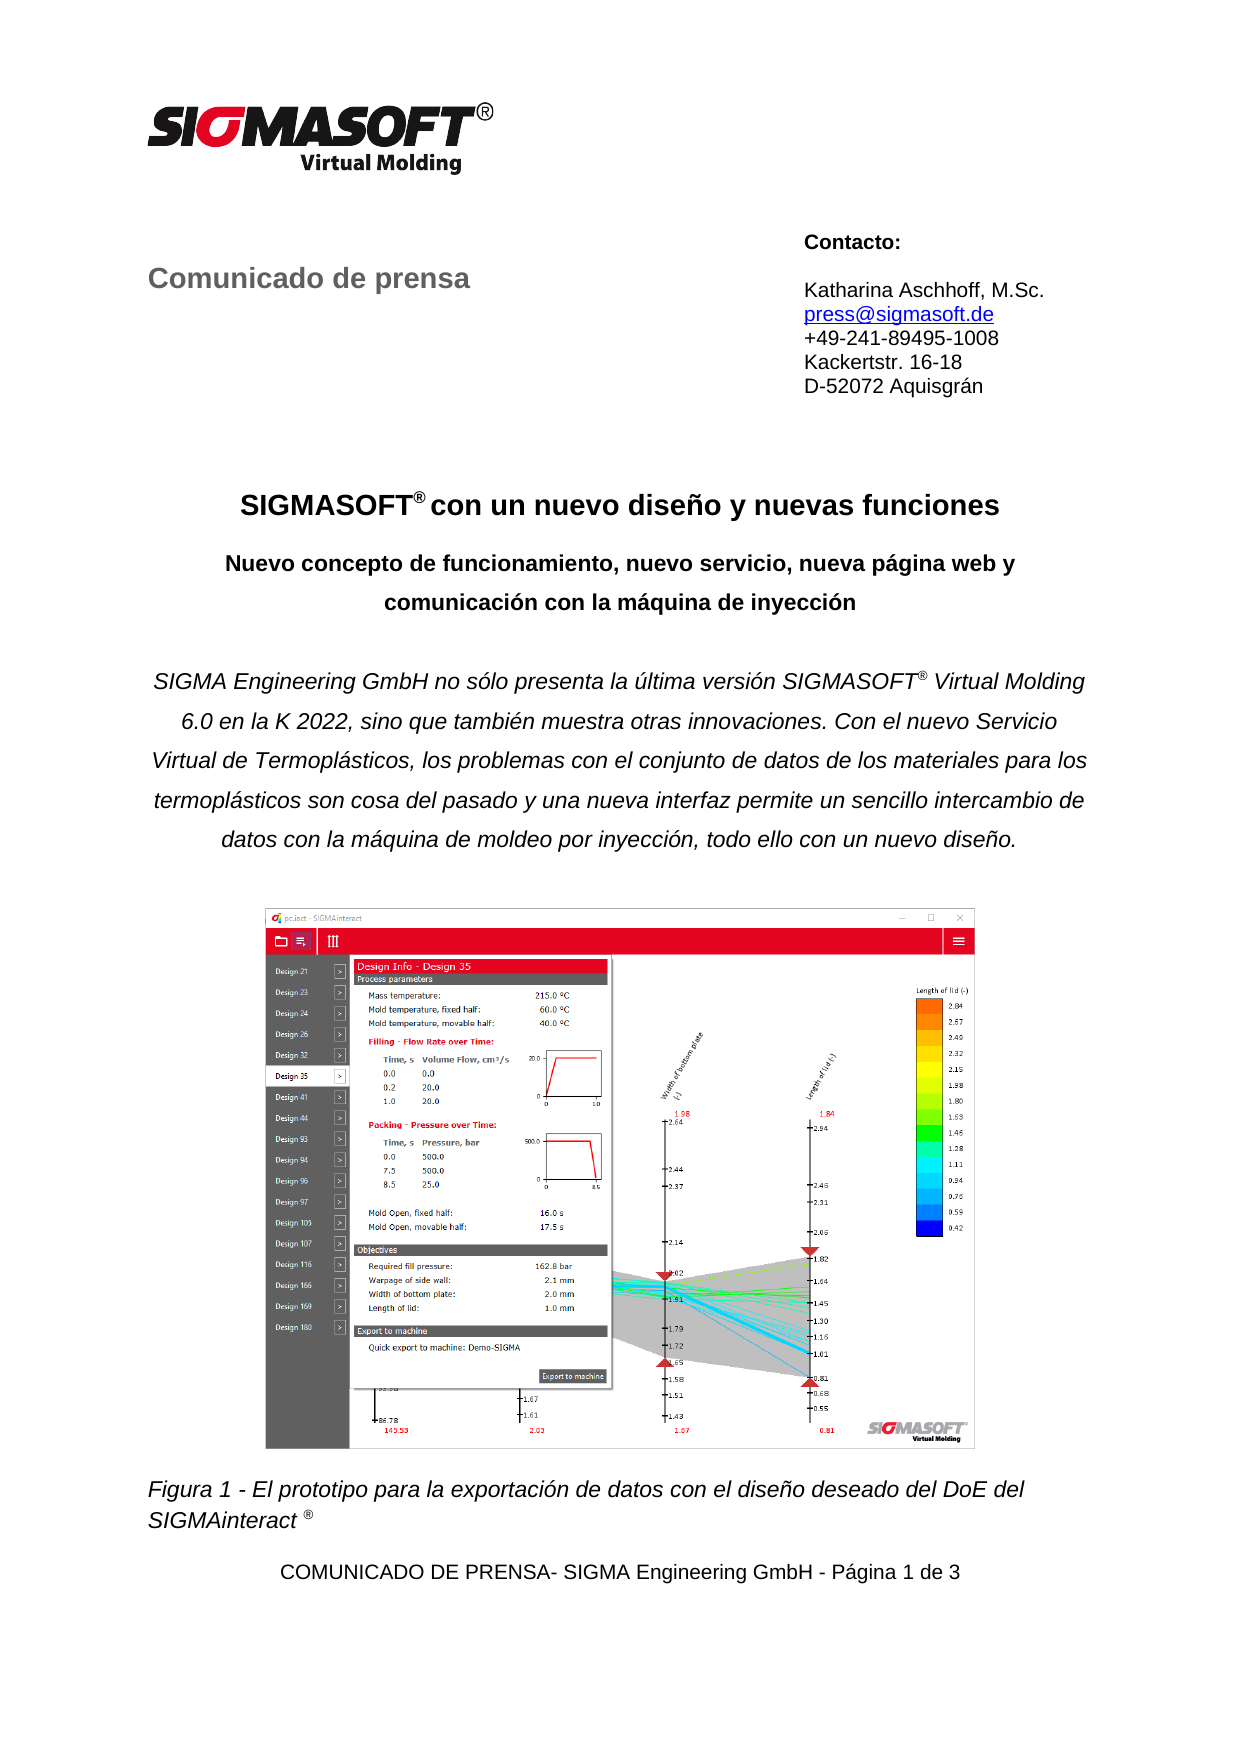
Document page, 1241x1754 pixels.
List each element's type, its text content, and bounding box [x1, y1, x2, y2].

text Katharina Aschhoff, M.Sc. [804, 278, 1099, 302]
text +49-241-89495-1008 [804, 326, 1099, 350]
text press@sigmasoft.de [804, 302, 1099, 326]
text Comunicado de prensa [148, 261, 804, 294]
text Contacto: [804, 230, 1099, 254]
text Figura 1 - El prototipo para la exportación de datos con el diseño deseado del DoE del SIGMAinteract ® [148, 1476, 1093, 1533]
text SIGMA Engineering GmbH no sólo presenta la última versión SIGMASOFT® Virtual Molding 6.0 en la K 2022, sino que también muestra otras innovaciones. Con el nuevo Servicio Virtual de Termoplásticos, los problemas con el conjunto de datos de los materiales para los termoplásticos son cosa del pasado y una nueva interfaz permite un sencillo intercambio de datos con la máquina de moldeo por inyección, todo ello con un nuevo diseño. [148, 668, 1093, 852]
text Nuevo concepto de funcionamiento, nuevo servicio, nueva página web y comunicación con la máquina de inyección [148, 550, 1093, 616]
text D-52072 Aquisgrán [804, 374, 1099, 398]
text SIGMASOFT® con un nuevo diseño y nuevas funciones [148, 487, 1093, 521]
picture [265, 908, 975, 1449]
picture [147, 102, 494, 175]
text Kackertstr. 16-18 [804, 350, 1099, 374]
